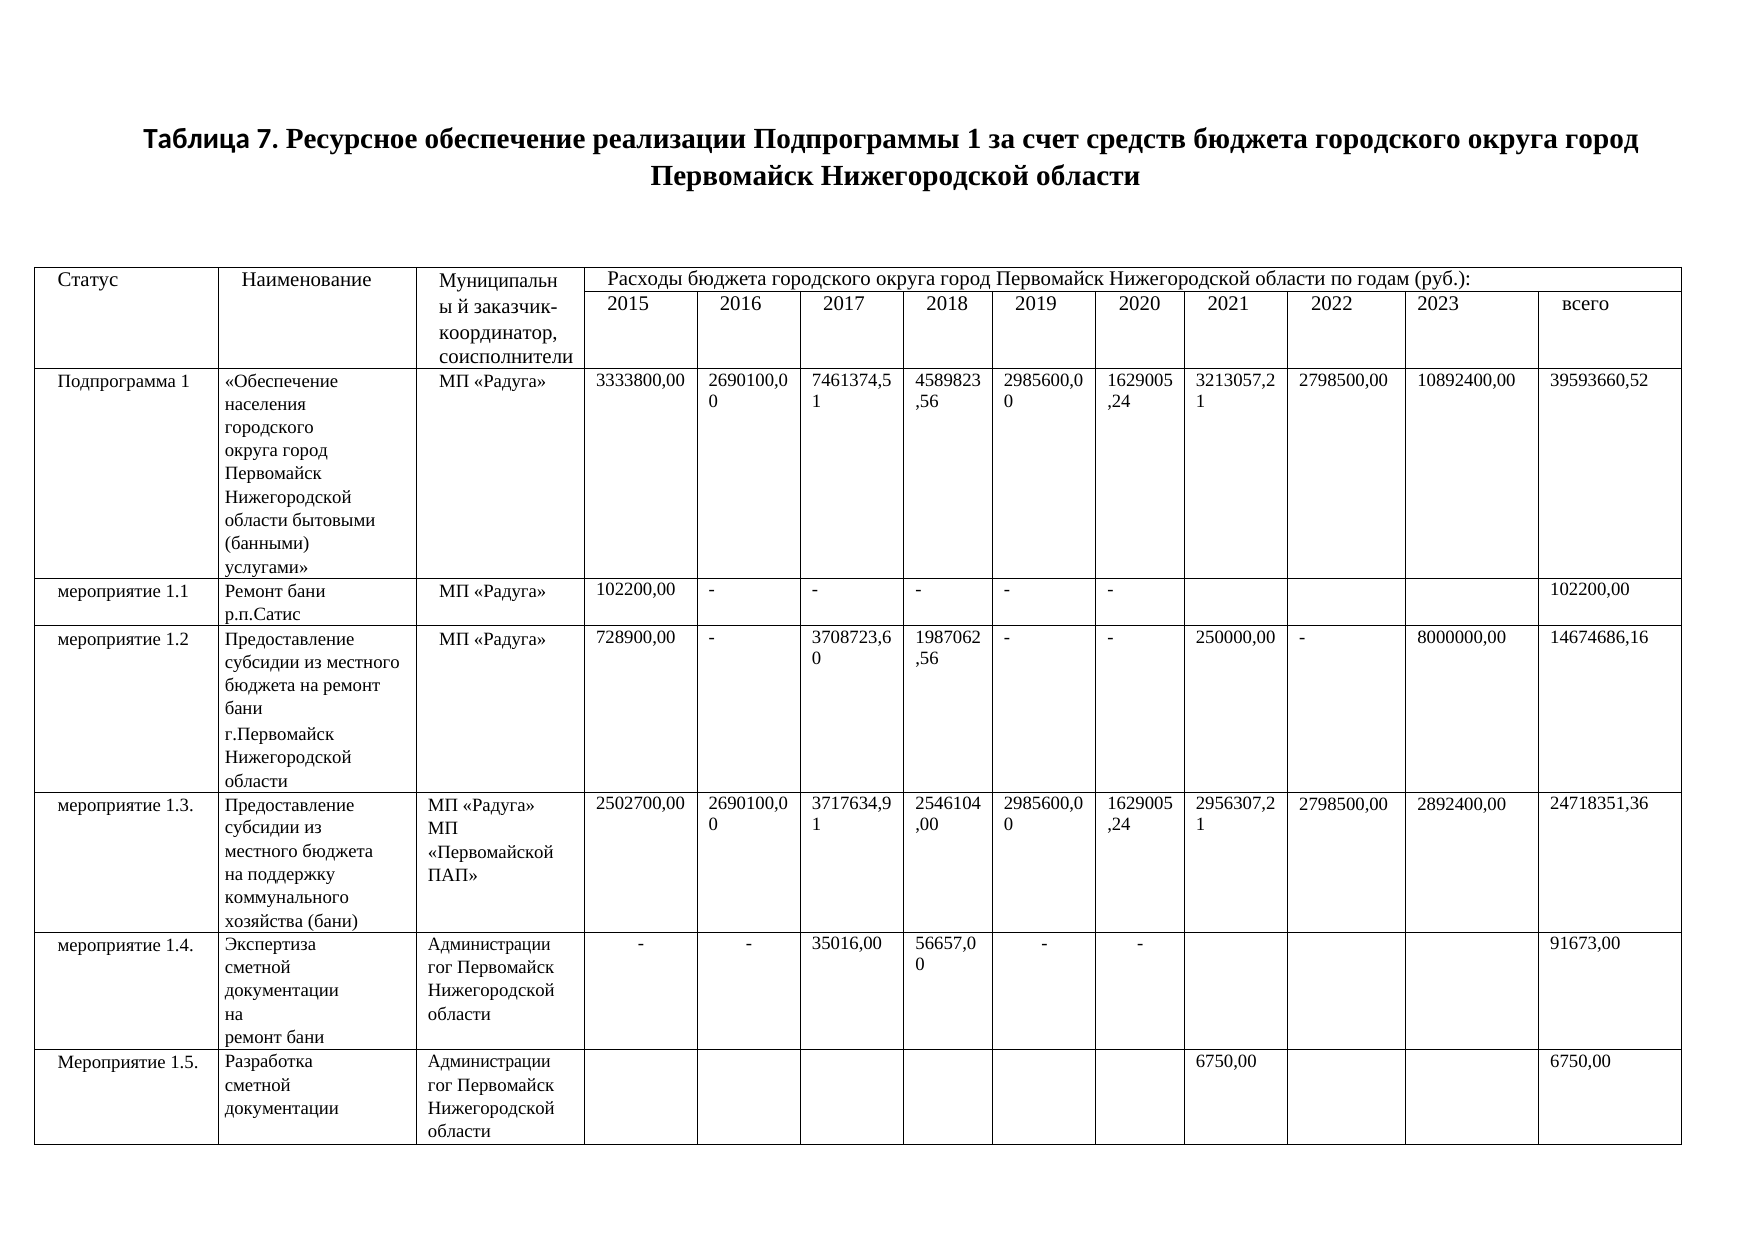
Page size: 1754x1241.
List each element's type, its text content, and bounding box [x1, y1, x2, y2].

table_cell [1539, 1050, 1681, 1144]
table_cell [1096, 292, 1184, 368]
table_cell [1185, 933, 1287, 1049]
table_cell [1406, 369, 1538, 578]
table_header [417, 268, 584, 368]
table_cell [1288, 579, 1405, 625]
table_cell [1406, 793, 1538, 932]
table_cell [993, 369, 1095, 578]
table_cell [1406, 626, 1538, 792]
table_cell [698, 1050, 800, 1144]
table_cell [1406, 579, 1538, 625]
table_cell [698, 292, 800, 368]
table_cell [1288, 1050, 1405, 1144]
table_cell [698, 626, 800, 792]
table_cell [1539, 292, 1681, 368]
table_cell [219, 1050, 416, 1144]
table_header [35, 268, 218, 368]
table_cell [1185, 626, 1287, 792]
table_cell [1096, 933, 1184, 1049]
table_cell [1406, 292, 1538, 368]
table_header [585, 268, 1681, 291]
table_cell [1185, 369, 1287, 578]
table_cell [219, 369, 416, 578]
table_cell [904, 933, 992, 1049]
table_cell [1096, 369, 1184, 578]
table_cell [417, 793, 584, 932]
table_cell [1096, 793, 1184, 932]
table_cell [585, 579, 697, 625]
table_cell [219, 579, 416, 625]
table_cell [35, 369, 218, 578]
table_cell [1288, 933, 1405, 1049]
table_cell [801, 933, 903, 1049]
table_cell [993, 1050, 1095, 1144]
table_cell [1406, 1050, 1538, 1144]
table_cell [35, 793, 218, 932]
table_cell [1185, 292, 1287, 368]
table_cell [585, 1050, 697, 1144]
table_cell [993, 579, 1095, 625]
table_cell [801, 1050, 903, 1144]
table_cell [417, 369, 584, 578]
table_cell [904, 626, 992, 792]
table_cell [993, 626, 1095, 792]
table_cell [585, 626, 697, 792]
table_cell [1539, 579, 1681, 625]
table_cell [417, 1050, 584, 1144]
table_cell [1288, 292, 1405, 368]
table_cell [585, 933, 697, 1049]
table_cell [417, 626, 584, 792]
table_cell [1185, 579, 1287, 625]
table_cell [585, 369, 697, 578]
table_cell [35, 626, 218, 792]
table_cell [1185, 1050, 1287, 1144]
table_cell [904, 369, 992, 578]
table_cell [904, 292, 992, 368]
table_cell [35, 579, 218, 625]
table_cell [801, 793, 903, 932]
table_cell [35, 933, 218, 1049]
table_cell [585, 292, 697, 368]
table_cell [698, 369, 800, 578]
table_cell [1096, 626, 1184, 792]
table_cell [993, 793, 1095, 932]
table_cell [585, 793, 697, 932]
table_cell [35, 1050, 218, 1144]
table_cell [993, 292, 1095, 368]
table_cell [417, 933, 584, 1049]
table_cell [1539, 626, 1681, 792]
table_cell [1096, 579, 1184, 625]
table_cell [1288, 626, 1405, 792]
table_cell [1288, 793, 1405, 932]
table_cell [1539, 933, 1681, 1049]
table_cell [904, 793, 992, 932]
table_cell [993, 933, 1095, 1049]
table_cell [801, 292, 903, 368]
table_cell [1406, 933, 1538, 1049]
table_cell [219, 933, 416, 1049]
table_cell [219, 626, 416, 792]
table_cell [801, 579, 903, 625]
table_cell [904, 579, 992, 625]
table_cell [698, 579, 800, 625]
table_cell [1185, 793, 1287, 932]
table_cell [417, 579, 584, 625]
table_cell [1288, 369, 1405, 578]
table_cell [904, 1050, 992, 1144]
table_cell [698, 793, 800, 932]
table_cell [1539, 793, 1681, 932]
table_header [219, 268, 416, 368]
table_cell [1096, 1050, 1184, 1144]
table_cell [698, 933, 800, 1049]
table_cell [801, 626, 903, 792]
text Таблица 7. Ресурсное обеспечение реализации Подпрограммы 1 за счет средств бюджета городского округа город Первомайск Нижегородской области [143, 120, 1648, 192]
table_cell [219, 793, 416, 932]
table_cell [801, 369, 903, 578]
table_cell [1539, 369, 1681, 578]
